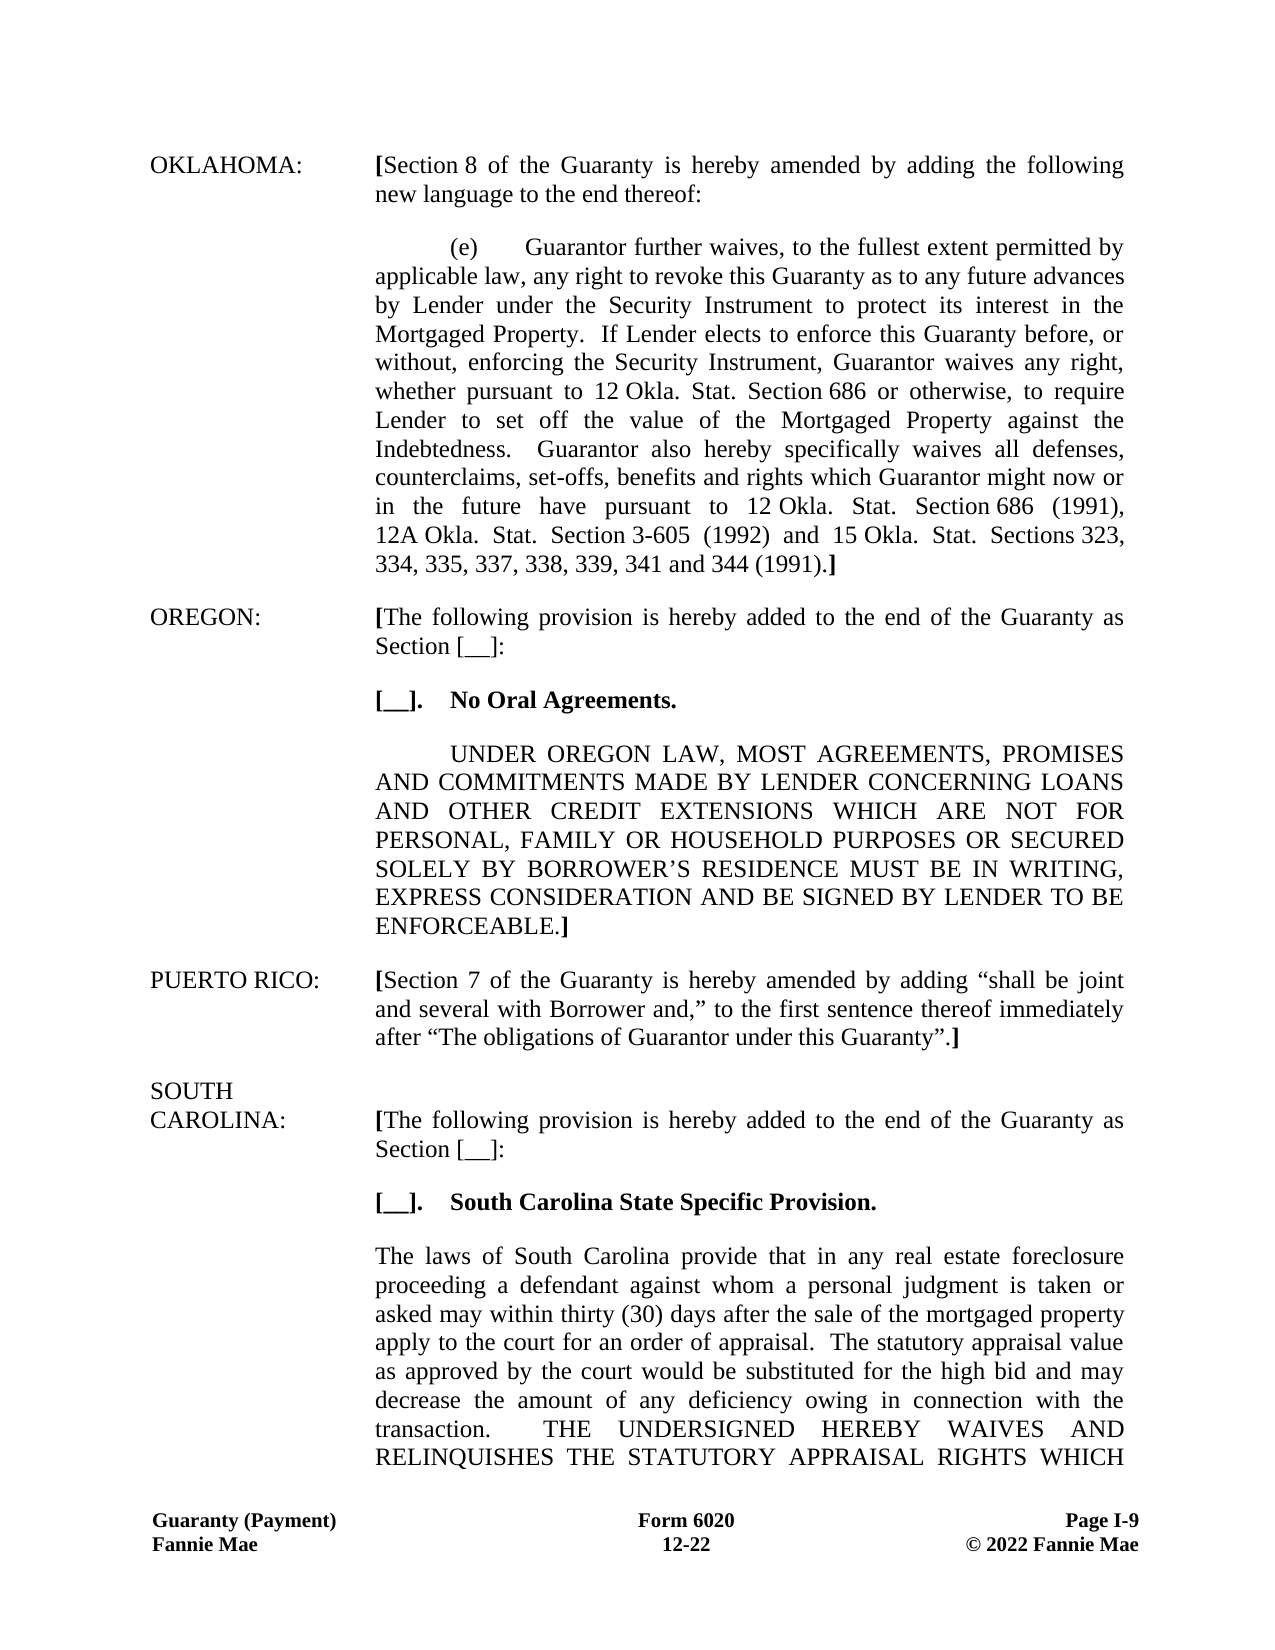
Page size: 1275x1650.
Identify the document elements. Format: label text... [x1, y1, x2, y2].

text [__]. No Oral Agreements. [375, 685, 1125, 714]
text OREGON: [The following provision is hereby added to the end of the Guaranty as Section [__]: [150, 602, 1125, 660]
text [375, 1241, 1125, 1471]
text SOUTH [150, 1076, 1125, 1105]
text CAROLINA: [The following provision is hereby added to the end of the Guaranty as Section [__]: [150, 1105, 1125, 1162]
text UNDER OREGON LAW, MOST AGREEMENTS, PROMISES COMMITMENTS MADE BY LENDER CONCERNING LOANS OTHER CREDIT EXTENSIONS WHICH NOT FOR PERSONAL, FAMILY OR HOUSEHOLD PURPOSES OR SECURED SOLELY BY BORROWER’S RESIDENCE MUST BE IN WRITING, EXPRESS CONSIDERATION BE SIGNED BY LENDER TO BE ENFORCEABLE.] [375, 739, 1125, 940]
text OKLAHOMA: [Section 8 of the Guaranty is hereby amended by adding the following new language to the end thereof: [150, 150, 1125, 207]
text (e) Guarantor further waives, to the fullest extent permitted by applicable law, any right to revoke this Guaranty as to any future advances by Lender under the Security Instrument to protect its interest in the Mortgaged Property. If Lender elects to enforce this Guaranty before, or without, enforcing the Security Instrument, Guarantor waives any right, whether pursuant to 12 Okla. Stat. Section 686 or otherwise, to require Lender to set off the value of the Mortgaged Property against the Indebtedness. Guarantor also hereby specifically waives all defenses, counterclaims, set-offs, benefits and rights which Guarantor might now or in the future have pursuant to 12 Okla. Stat. Section 686 (1991), 12A Okla. Stat. Section 3-605 (1992) and 15 Okla. Stat. Sections 323, 334, 335, 337, 338, 339, 341 and 344 (1991).] [375, 232, 1125, 577]
text [__]. Specific Provision. [375, 1187, 1125, 1216]
text PUERTO RICO: [Section 7 of the Guaranty is hereby amended by adding “shall be joint and several with Borrower and,” to the first sentence thereof immediately after “The obligations of Guarantor under this Guaranty”.] [150, 965, 1125, 1051]
